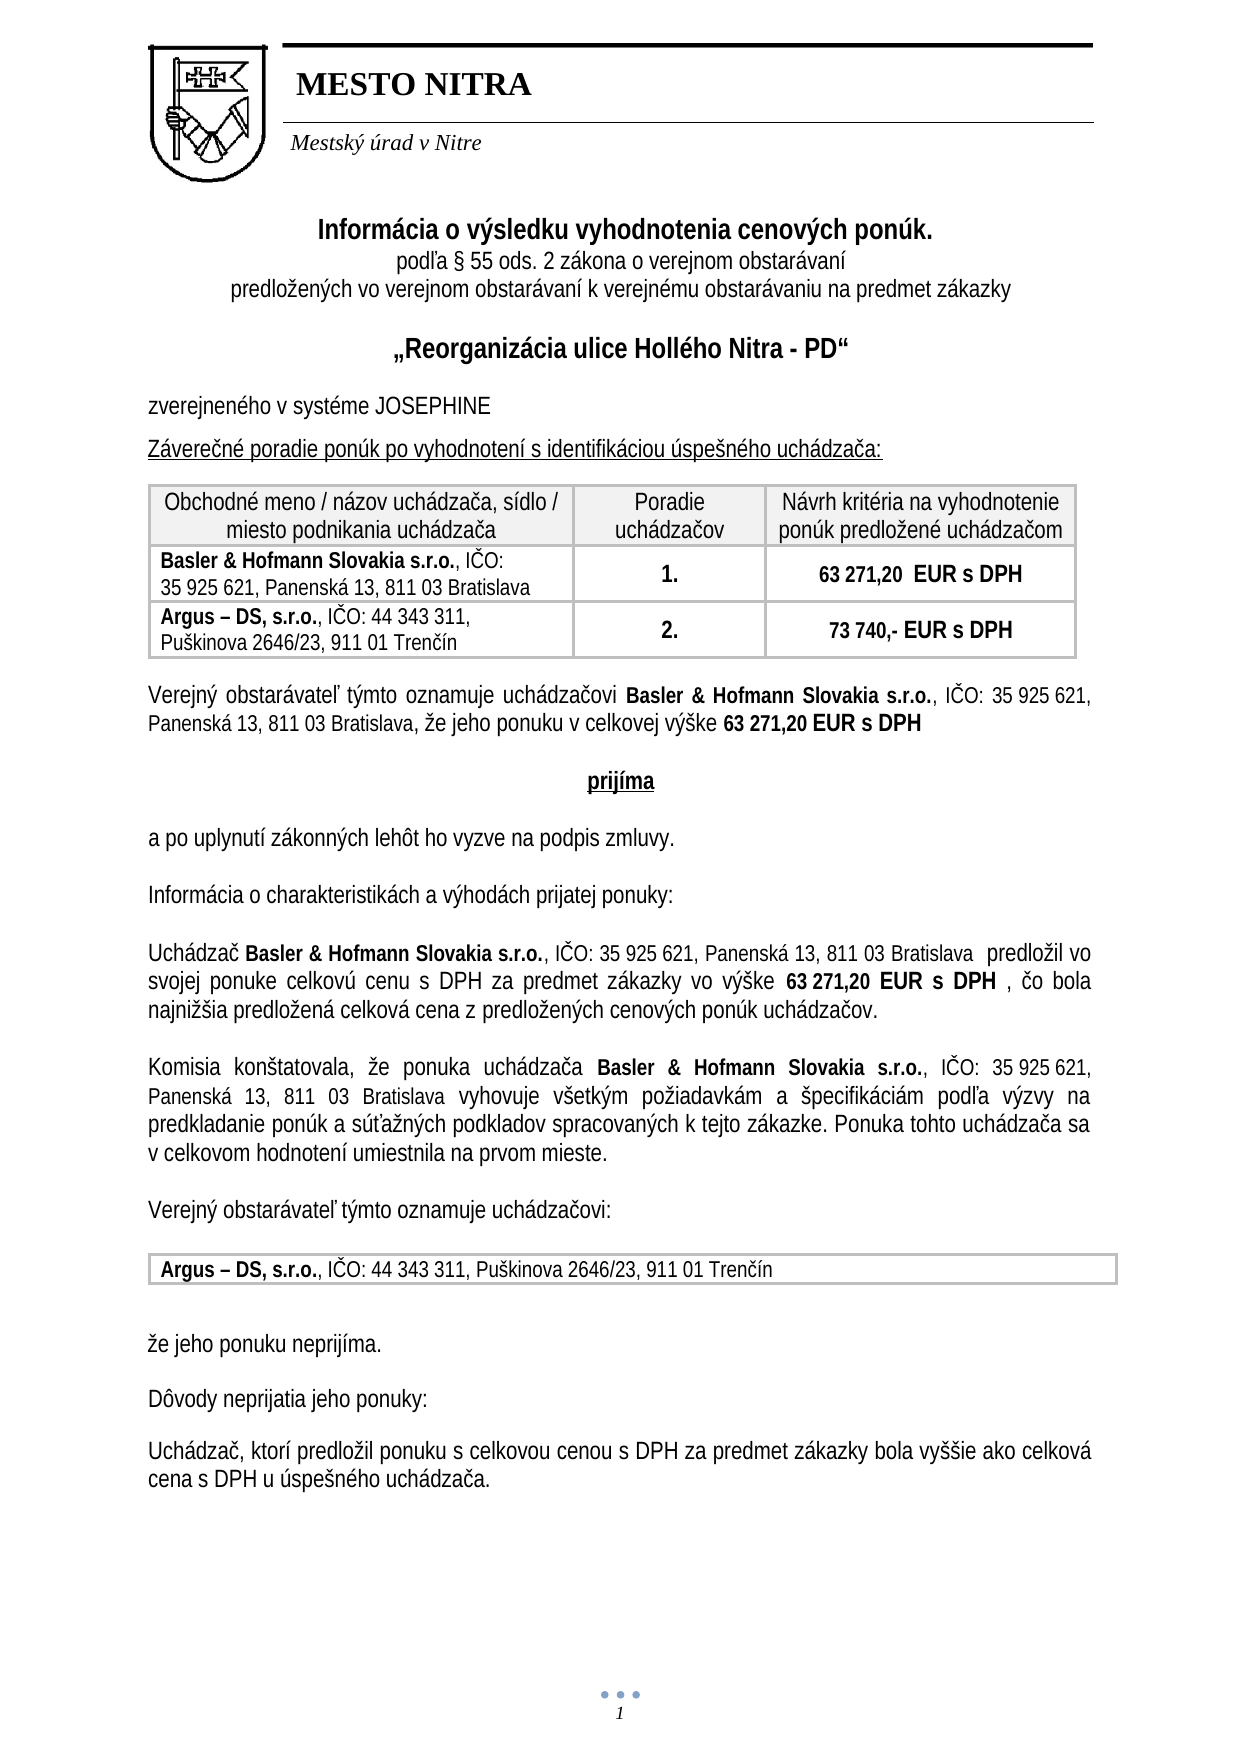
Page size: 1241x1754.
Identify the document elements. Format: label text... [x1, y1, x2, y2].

table_cell Basler & Hofmann Slovakia s.r.o., IČO: 35 925 621, Panenská 13, 811 03 Bratislava [151, 547, 572, 600]
text Informácia o charakteristikách a výhodách prijatej ponuky: [148, 880, 1094, 909]
text že jeho ponuku neprijíma. [147, 1333, 1094, 1358]
table_cell 63 271,20 EUR s DPH [767, 547, 1074, 600]
text Verejný obstarávateľ týmto oznamuje uchádzačovi Basler & Hofmann Slovakia s.r.o., IČO: 35 925 621, Panenská 13, 811 03 Bratislava, že jeho ponuku v celkovej výške 63 271,20 EUR s DPH [148, 680, 1091, 737]
text zverejneného v systéme JOSEPHINE [148, 393, 1091, 420]
text prijíma [147, 766, 1094, 794]
table_cell 2. [575, 603, 764, 656]
text Uchádzač, ktorí predložil ponuku s celkovou cenou s DPH za predmet zákazky bola vyššie ako celková cena s DPH u úspešného uchádzača. [148, 1438, 1094, 1493]
table_cell 1. [575, 547, 764, 600]
table_header Poradie uchádzačov [575, 487, 764, 544]
text podľa § 55 ods. 2 zákona o verejnom obstarávaní [147, 246, 1095, 274]
table_cell 73 740,- EUR s DPH [767, 603, 1074, 656]
table_header Obchodné meno / názov uchádzača, sídlo / miesto podnikania uchádzača [151, 487, 572, 544]
text Informácia o výsledku vyhodnotenia cenových ponúk. [147, 212, 1103, 246]
table_header Návrh kritéria na vyhodnotenie ponúk predložené uchádzačom [767, 487, 1074, 544]
text a po uplynutí zákonných lehôt ho vyzve na podpis zmluvy. [148, 823, 1092, 852]
table_header Argus – DS, s.r.o., IČO: 44 343 311, Puškinova 2646/23, 911 01 Trenčín [151, 1256, 1115, 1282]
text Verejný obstarávateľ týmto oznamuje uchádzačovi: [148, 1195, 1094, 1224]
text Komisia konštatovala, že ponuka uchádzača Basler & Hofmann Slovakia s.r.o., IČO: 35 925 621, Panenská 13, 811 03 Bratislava vyhovuje všetkým požiadavkám a špecifikáciám podľa výzvy na predkladanie ponúk a súťažných podkladov spracovaných k tejto zákazke. Ponuka tohto uchádzača sa v celkovom hodnotení umiestnila na prvom mieste. [148, 1052, 1092, 1167]
text „Reorganizácia ulice Hollého Nitra - PD“ [147, 331, 1095, 364]
text Záverečné poradie ponúk po vyhodnotení s identifikáciou úspešného uchádzača: [147, 434, 1094, 463]
text Dôvody neprijatia jeho ponuky: [148, 1384, 1094, 1413]
text Uchádzač Basler & Hofmann Slovakia s.r.o., IČO: 35 925 621, Panenská 13, 811 03 Bratislava predložil vo svojej ponuke celkovú cenu s DPH za predmet zákazky vo výške 63 271,20 EUR s DPH , čo bola najnižšia predložená celková cena z predložených cenových ponúk uchádzačov. [148, 937, 1092, 1023]
text predložených vo verejnom obstarávaní k verejnému obstarávaniu na predmet zákazky [147, 274, 1095, 303]
table_cell Argus – DS, s.r.o., IČO: 44 343 311, Puškinova 2646/23, 911 01 Trenčín [151, 603, 572, 656]
picture [147, 42, 1095, 185]
